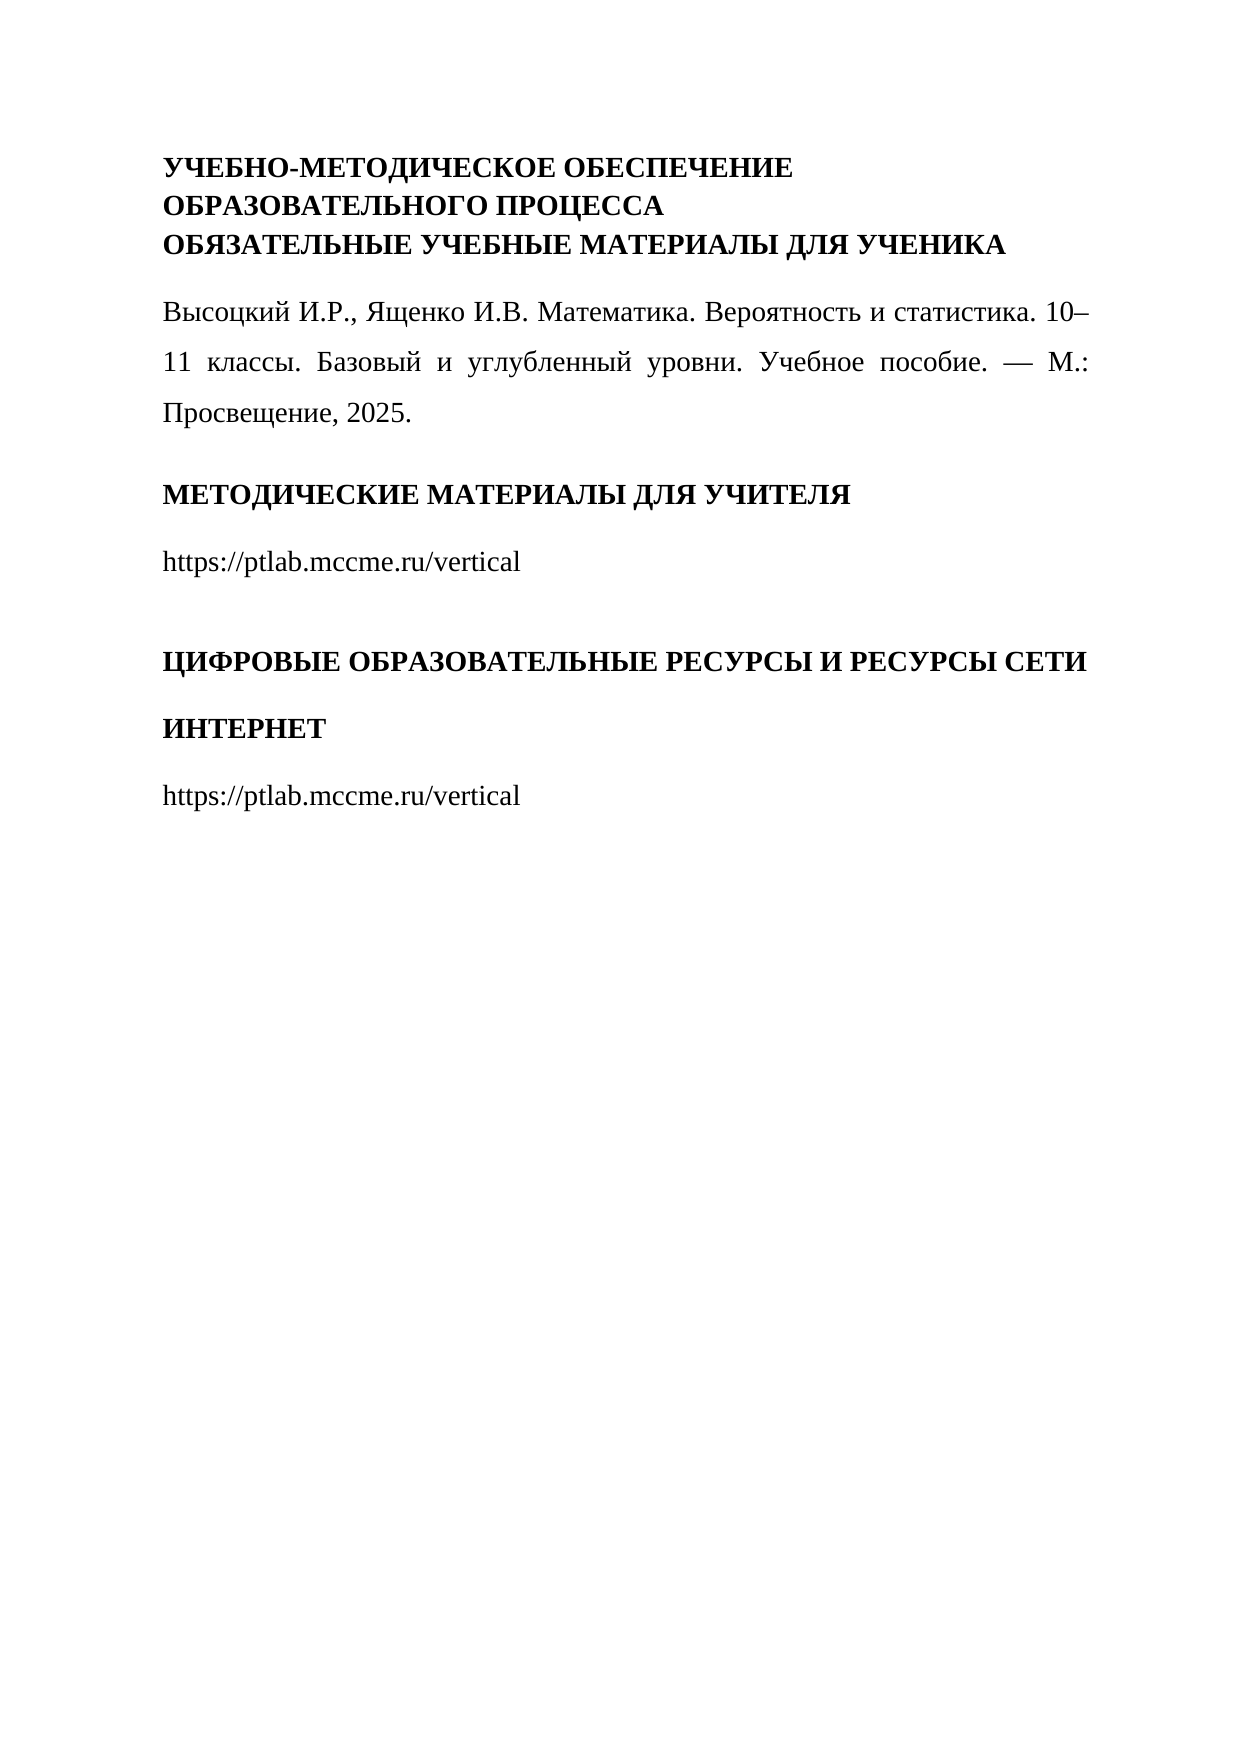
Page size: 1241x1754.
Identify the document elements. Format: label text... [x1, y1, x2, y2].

text УЧЕБНО-МЕТОДИЧЕСКОЕ ОБЕСПЕЧЕНИЕ ОБРАЗОВАТЕЛЬНОГО ПРОЦЕССА [162, 150, 1090, 222]
text ЦИФРОВЫЕ ОБРАЗОВАТЕЛЬНЫЕ РЕСУРСЫ И РЕСУРСЫ СЕТИ ИНТЕРНЕТ [162, 644, 1090, 744]
text ОБЯЗАТЕЛЬНЫЕ УЧЕБНЫЕ МАТЕРИАЛЫ ДЛЯ УЧЕНИКА [162, 227, 1090, 261]
text МЕТОДИЧЕСКИЕ МАТЕРИАЛЫ ДЛЯ УЧИТЕЛЯ [162, 477, 1090, 511]
text Высоцкий И.Р., Ященко И.В. Математика. Вероятность и статистика. 10–11 классы. Базовый и углубленный уровни. Учебное пособие. — М.: Просвещение, 2025. [162, 294, 1090, 428]
text https://ptlab.mccme.ru/vertical [162, 544, 1090, 578]
text https://ptlab.mccme.ru/vertical [162, 778, 1090, 811]
